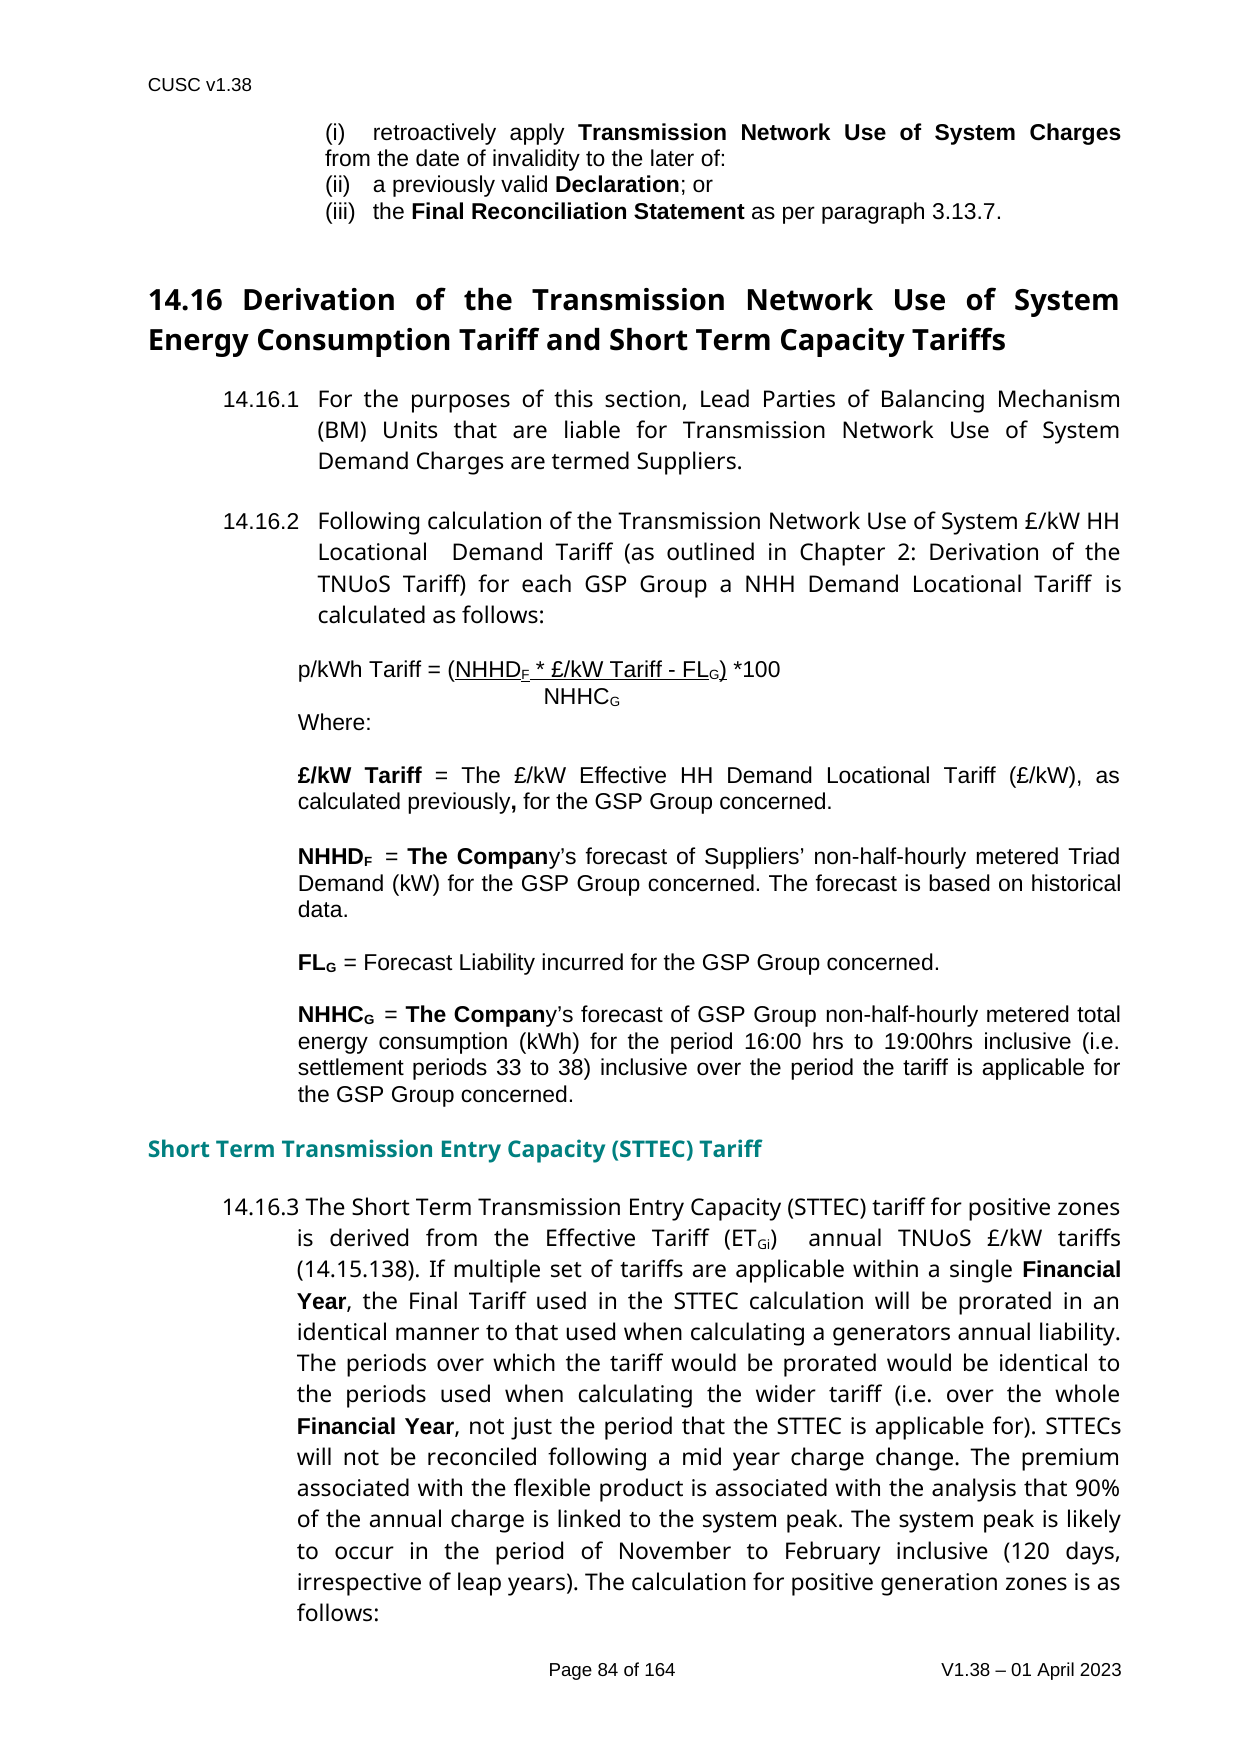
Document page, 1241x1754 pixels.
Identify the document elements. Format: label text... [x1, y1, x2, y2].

text NHHDF = The Company’s forecast of Suppliers’ non-half-hourly metered Triad Demand (kW) for the GSP Group concerned. The forecast is based on historical data. [298, 843, 1121, 922]
list a previously valid Declaration; or [281, 171, 1121, 198]
text FLG = Forecast Liability incurred for the GSP Group concerned. [298, 949, 1121, 975]
text 14.16.3 The Short Term Transmission Entry Capacity (STTEC) tariff for positive zones is derived from the Effective Tariff (ETGi) annual TNUoS £/kW tariffs (14.15.138). If multiple set of tariffs are applicable within a single Financial Year, the Final Tariff used in the STTEC calculation will be prorated in an identical manner to that used when calculating a generators annual liability. The periods over which the tariff would be prorated would be identical to the periods used when calculating the wider tariff (i.e. over the whole Financial Year, not just the period that the STTEC is applicable for). STTECs will not be reconciled following a mid year charge change. The premium associated with the flexible product is associated with the analysis that 90% of the annual charge is linked to the system peak. The system peak is likely to occur in the period of November to February inclusive (120 days, irrespective of leap years). The calculation for positive generation zones is as follows: [222, 1191, 1121, 1628]
list the Final Reconciliation Statement as per paragraph 3.13.7. [281, 198, 1121, 224]
text £/kW Tariff = The £/kW Effective HH Demand Locational Tariff (£/kW), as calculated previously, for the GSP Group concerned. [223, 762, 1121, 814]
text NHHCG [148, 683, 1121, 709]
subtitle 14.16 Derivation of the Transmission Network Use of System Energy Consumption Tariff and Short Term Capacity Tariffs [148, 279, 1121, 359]
list For the purposes of this section, Lead Parties of Balancing Mechanism (BM) Units that are liable for Transmission Network Use of System Demand Charges are termed Suppliers. [223, 383, 1121, 476]
subtitle Short Term Transmission Entry Capacity (STTEC) Tariff [148, 1133, 1121, 1164]
text Where: [223, 709, 1121, 736]
list retroactively apply Transmission Network Use of System Charges from the date of invalidity to the later of: [325, 119, 1121, 171]
text p/kWh Tariff = (NHHDF * £/kW Tariff - FLG) *100 [223, 656, 1121, 683]
list Following calculation of the Transmission Network Use of System £/kW HH Locational Demand Tariff (as outlined in Chapter 2: Derivation of the TNUoS Tariff) for each GSP Group a NHH Demand Locational Tariff is calculated as follows: [223, 505, 1121, 630]
text NHHCG = The Company’s forecast of GSP Group non-half-hourly metered total energy consumption (kWh) for the period 16:00 hrs to 19:00hrs inclusive (i.e. settlement periods 33 to 38) inclusive over the period the tariff is applicable for the GSP Group concerned. [298, 1001, 1121, 1107]
